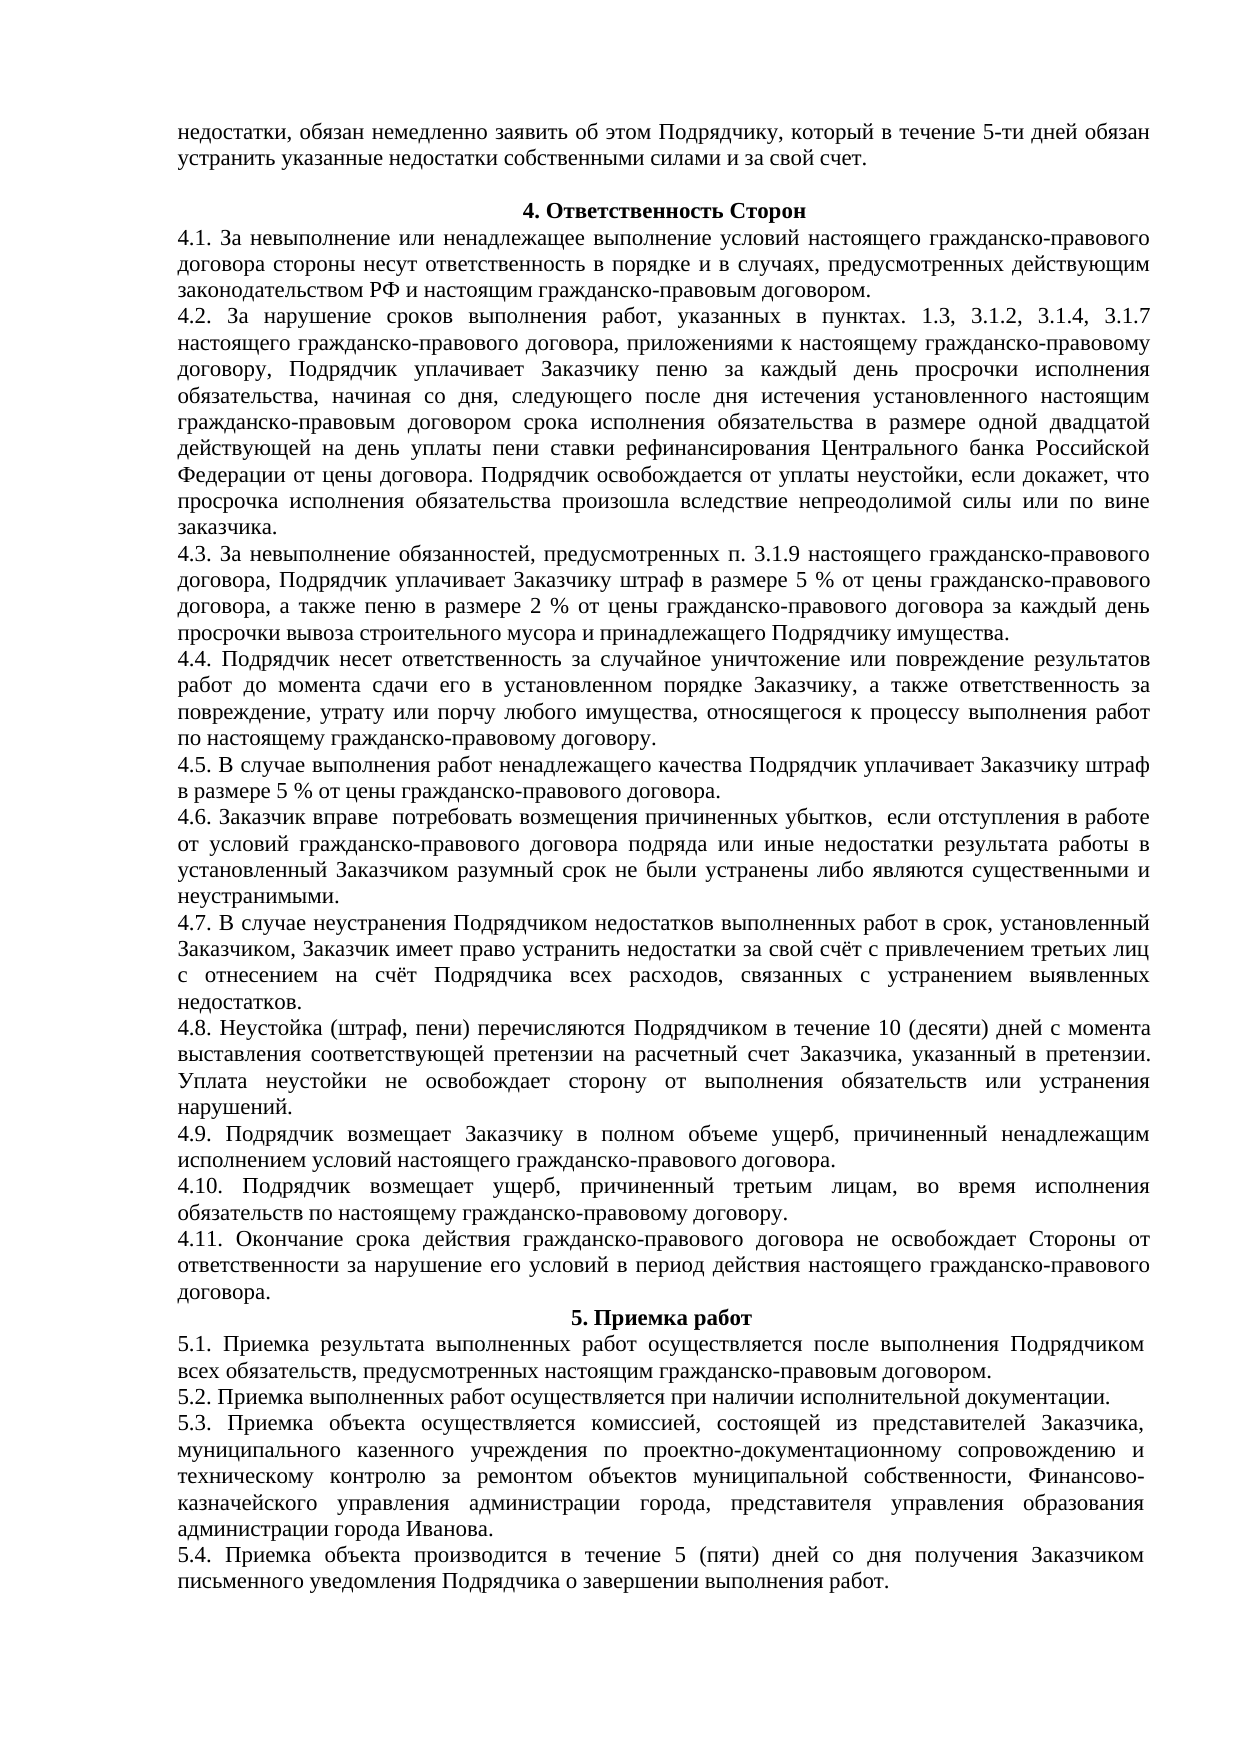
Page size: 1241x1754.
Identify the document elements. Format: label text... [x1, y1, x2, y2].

text 4.6. Заказчик вправе потребовать возмещения причиненных убытков, если отступления в работе от условий гражданско-правового договора подряда или иные недостатки результата работы в установленный Заказчиком разумный срок не были устранены либо являются существенными и неустранимыми. [177, 803, 1152, 909]
text 4.9. Подрядчик возмещает Заказчику в полном объеме ущерб, причиненный ненадлежащим исполнением условий настоящего гражданско-правового договора. [177, 1119, 1152, 1172]
text 4.11. Окончание срока действия гражданско-правового договора не освобождает Стороны от ответственности за нарушение его условий в период действия настоящего гражданско-правового договора. [177, 1225, 1152, 1304]
text 4.10. Подрядчик возмещает ущерб, причиненный третьим лицам, во время исполнения обязательств по настоящему гражданско-правовому договору. [177, 1172, 1152, 1225]
text 4. Ответственность Сторон [177, 197, 1152, 223]
text 5.2. Приемка выполненных работ осуществляется при наличии исполнительной документации. [177, 1383, 1146, 1409]
text 5.1. Приемка результата выполненных работ осуществляется после выполнения Подрядчиком всех обязательств, предусмотренных настоящим гражданско-правовым договором. [177, 1330, 1146, 1383]
text 4.3. За невыполнение обязанностей, предусмотренных п. 3.1.9 настоящего гражданско-правового договора, Подрядчик уплачивает Заказчику штраф в размере 5 % от цены гражданско-правового договора, а также пеню в размере 2 % от цены гражданско-правового договора за каждый день просрочки вывоза строительного мусора и принадлежащего Подрядчику имущества. [177, 540, 1152, 645]
text 5.3. Приемка объекта осуществляется комиссией, состоящей из представителей Заказчика, муниципального казенного учреждения по проектно-документационному сопровождению и техническому контролю за ремонтом объектов муниципальной собственности, Финансово-казначейского управления администрации города, представителя управления образования администрации города Иванова. [177, 1409, 1146, 1541]
text 4.4. Подрядчик несет ответственность за случайное уничтожение или повреждение результатов работ до момента сдачи его в установленном порядке Заказчику, а также ответственность за повреждение, утрату или порчу любого имущества, относящегося к процессу выполнения работ по настоящему гражданско-правовому договору. [177, 645, 1152, 751]
text 4.7. В случае неустранения Подрядчиком недостатков выполненных работ в срок, установленный Заказчиком, Заказчик имеет право устранить недостатки за свой счёт с привлечением третьих лиц с отнесением на счёт Подрядчика всех расходов, связанных с устранением выявленных недостатков. [177, 909, 1152, 1014]
text 4.2. За нарушение сроков выполнения работ, указанных в пунктах. 1.3, 3.1.2, 3.1.4, 3.1.7 настоящего гражданско-правового договора, приложениями к настоящему гражданско-правовому договору, Подрядчик уплачивает Заказчику пеню за каждый день просрочки исполнения обязательства, начиная со дня, следующего после дня истечения установленного настоящим гражданско-правовым договором срока исполнения обязательства в размере одной двадцатой действующей на день уплаты пени ставки рефинансирования Центрального банка Российской Федерации от цены договора. Подрядчик освобождается от уплаты неустойки, если докажет, что просрочка исполнения обязательства произошла вследствие непреодолимой силы или по вине заказчика. [177, 303, 1152, 540]
text 5.4. Приемка объекта производится в течение 5 (пяти) дней со дня получения Заказчиком письменного уведомления Подрядчика о завершении выполнения работ. [177, 1541, 1146, 1594]
text 4.1. За невыполнение или ненадлежащее выполнение условий настоящего гражданско-правового договора стороны несут ответственность в порядке и в случаях, предусмотренных действующим законодательством РФ и настоящим гражданско-правовым договором. [177, 223, 1152, 303]
text 4.8. Неустойка (штраф, пени) перечисляются Подрядчиком в течение 10 (десяти) дней с момента выставления соответствующей претензии на расчетный счет Заказчика, указанный в претензии. Уплата неустойки не освобождает сторону от выполнения обязательств или устранения нарушений. [177, 1014, 1152, 1119]
text 4.5. В случае выполнения работ ненадлежащего качества Подрядчик уплачивает Заказчику штраф в размере 5 % от цены гражданско-правового договора. [177, 751, 1152, 803]
text 5. Приемка работ [177, 1304, 1146, 1330]
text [177, 118, 1152, 171]
